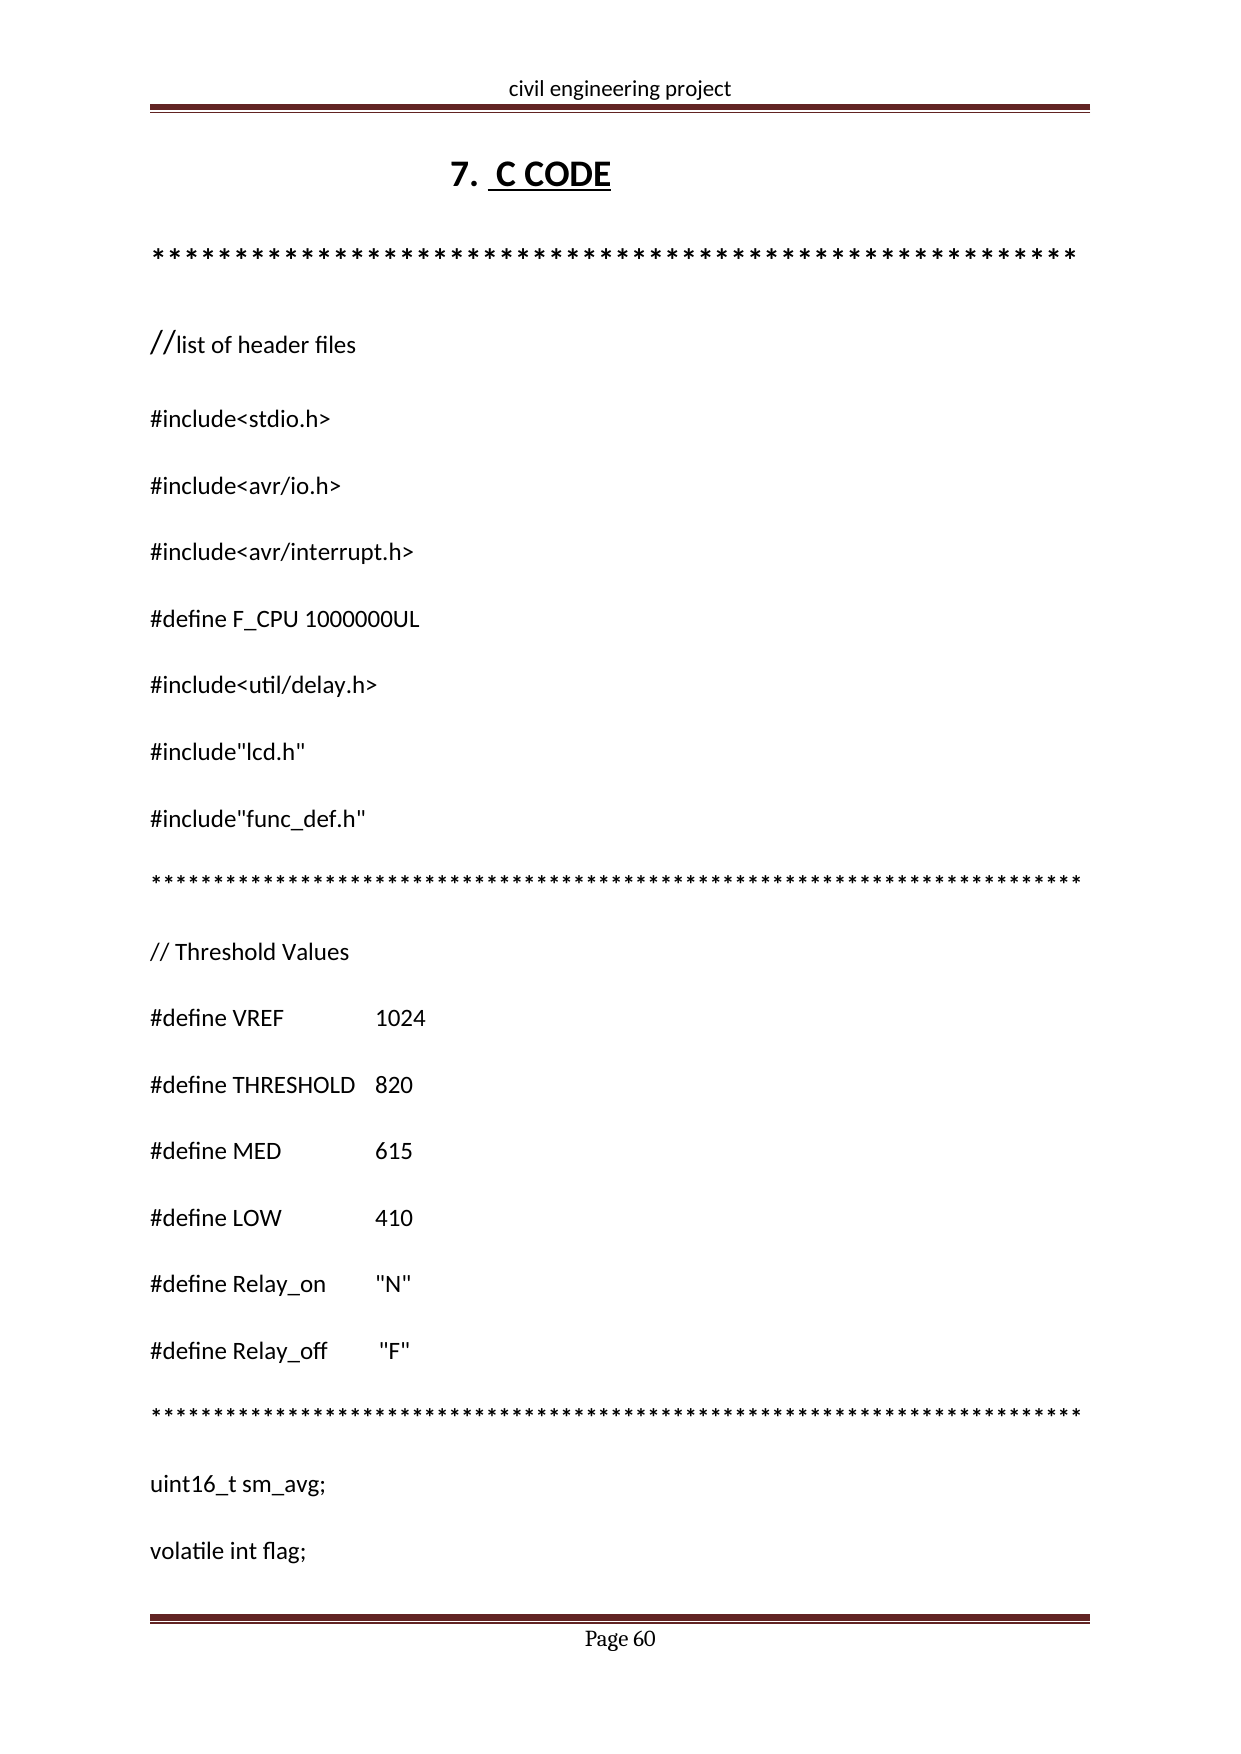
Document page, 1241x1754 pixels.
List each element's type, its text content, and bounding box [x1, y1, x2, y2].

text #define Relay_off "F" [150, 1335, 1090, 1366]
text #include<util/delay.h> [150, 669, 1090, 700]
text // Threshold Values [150, 936, 1090, 966]
text #define Relay_on "N" [150, 1269, 1090, 1299]
text #define THRESHOLD 820 [150, 1069, 1090, 1099]
text #define VREF 1024 [150, 1002, 1090, 1033]
text volatile int flag; [150, 1535, 1090, 1565]
text #include<avr/interrupt.h> [150, 536, 1090, 567]
text ******************************************************** [150, 239, 1090, 280]
text #define LOW 410 [150, 1202, 1090, 1233]
text #include"lcd.h" [150, 736, 1090, 767]
text uint16_t sm_avg; [150, 1468, 1090, 1499]
text //list of header files [150, 321, 1090, 362]
text *************************************************************************** [150, 1402, 1090, 1432]
list C CODE [450, 150, 1090, 196]
text #define F_CPU 1000000UL [150, 603, 1090, 633]
text #include<avr/io.h> [150, 470, 1090, 500]
text #define MED 615 [150, 1136, 1090, 1166]
text #include"func_def.h" [150, 803, 1090, 833]
text *************************************************************************** [150, 869, 1090, 900]
text #include<stdio.h> [150, 403, 1090, 434]
